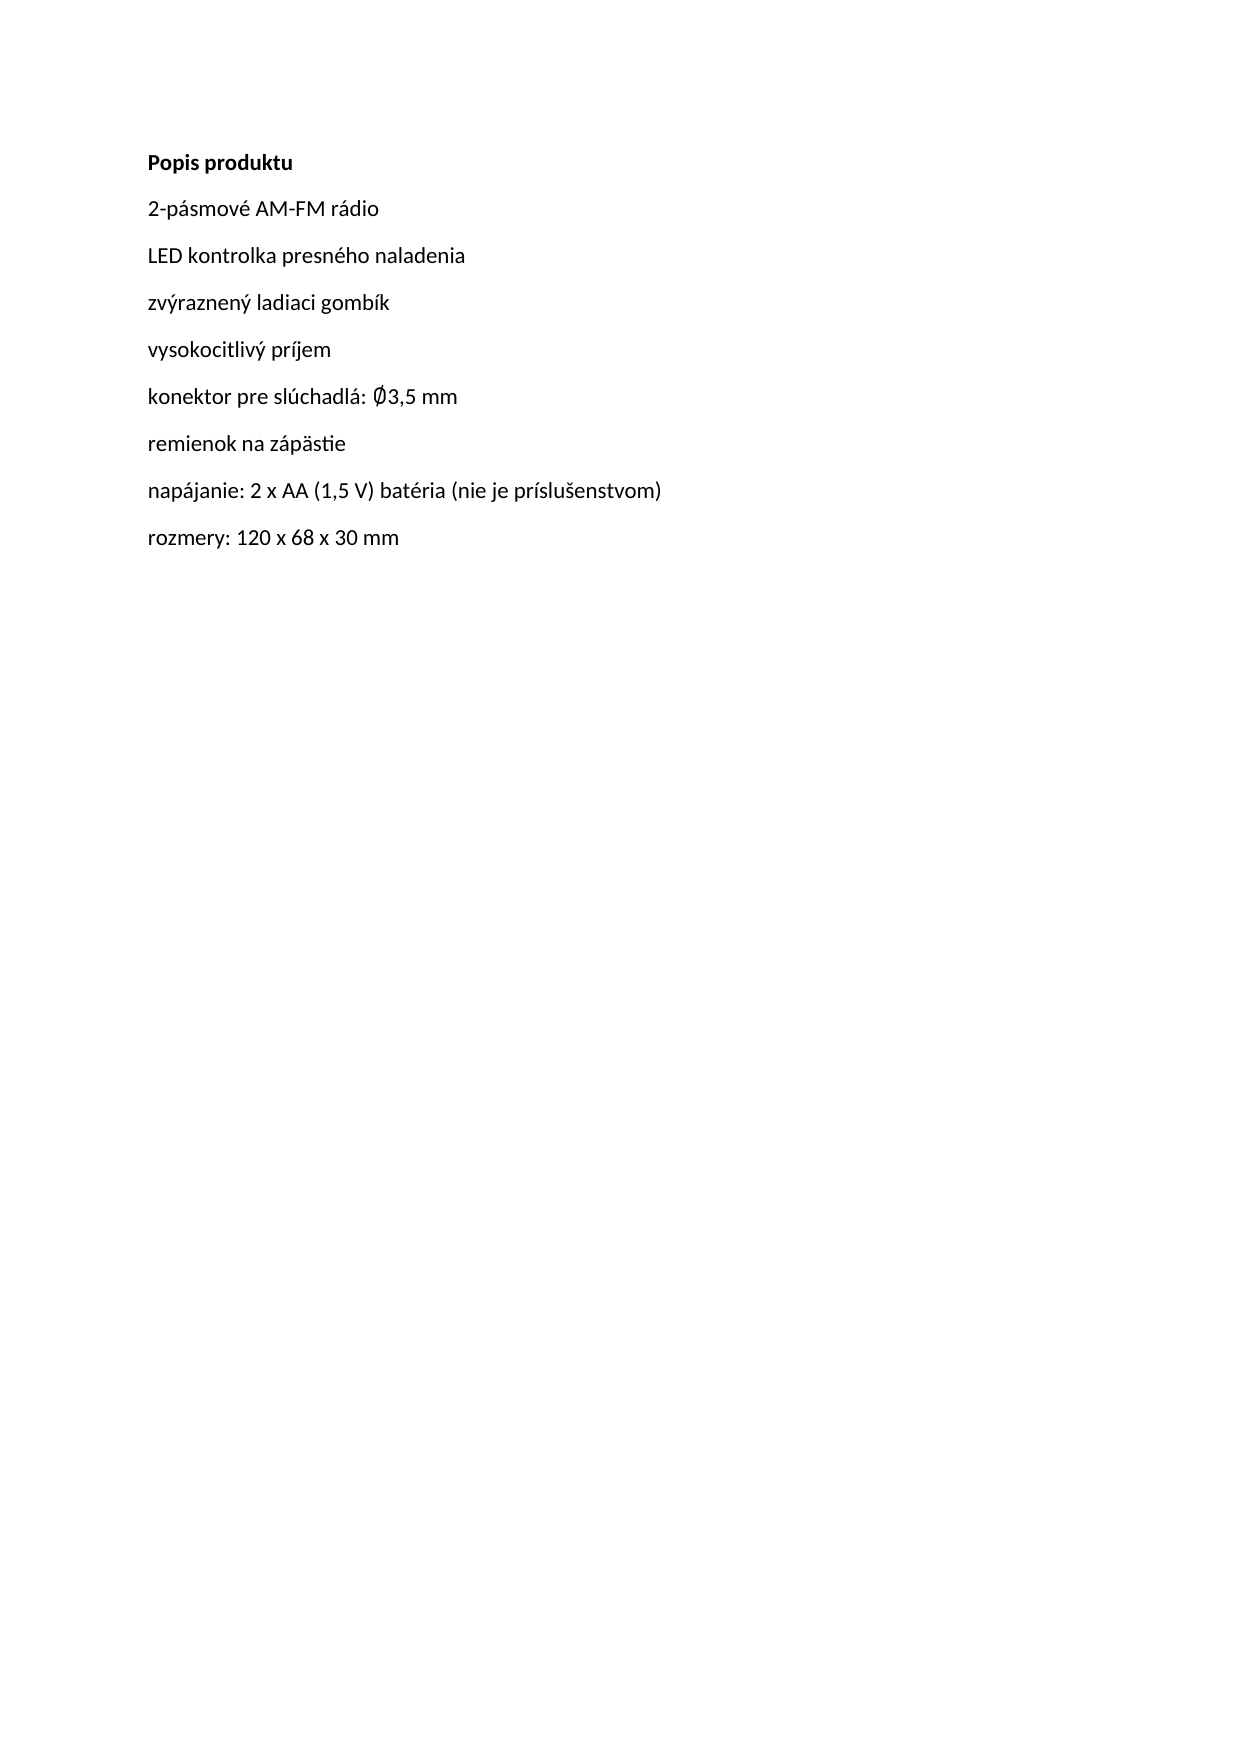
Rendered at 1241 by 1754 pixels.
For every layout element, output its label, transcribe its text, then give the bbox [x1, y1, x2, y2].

text zvýraznený ladiaci gombík [148, 288, 1093, 316]
text Popis produktu [148, 148, 1093, 176]
text vysokocitlivý príjem [148, 335, 1093, 363]
text 2-pásmové AM-FM rádio [148, 194, 1093, 222]
text konektor pre slúchadlá: ∅3,5 mm [148, 382, 1093, 410]
text napájanie: 2 x AA (1,5 V) batéria (nie je príslušenstvom) [148, 476, 1093, 504]
text LED kontrolka presného naladenia [148, 241, 1093, 269]
text remienok na zápästie [148, 429, 1093, 457]
text rozmery: 120 x 68 x 30 mm [148, 523, 1093, 551]
